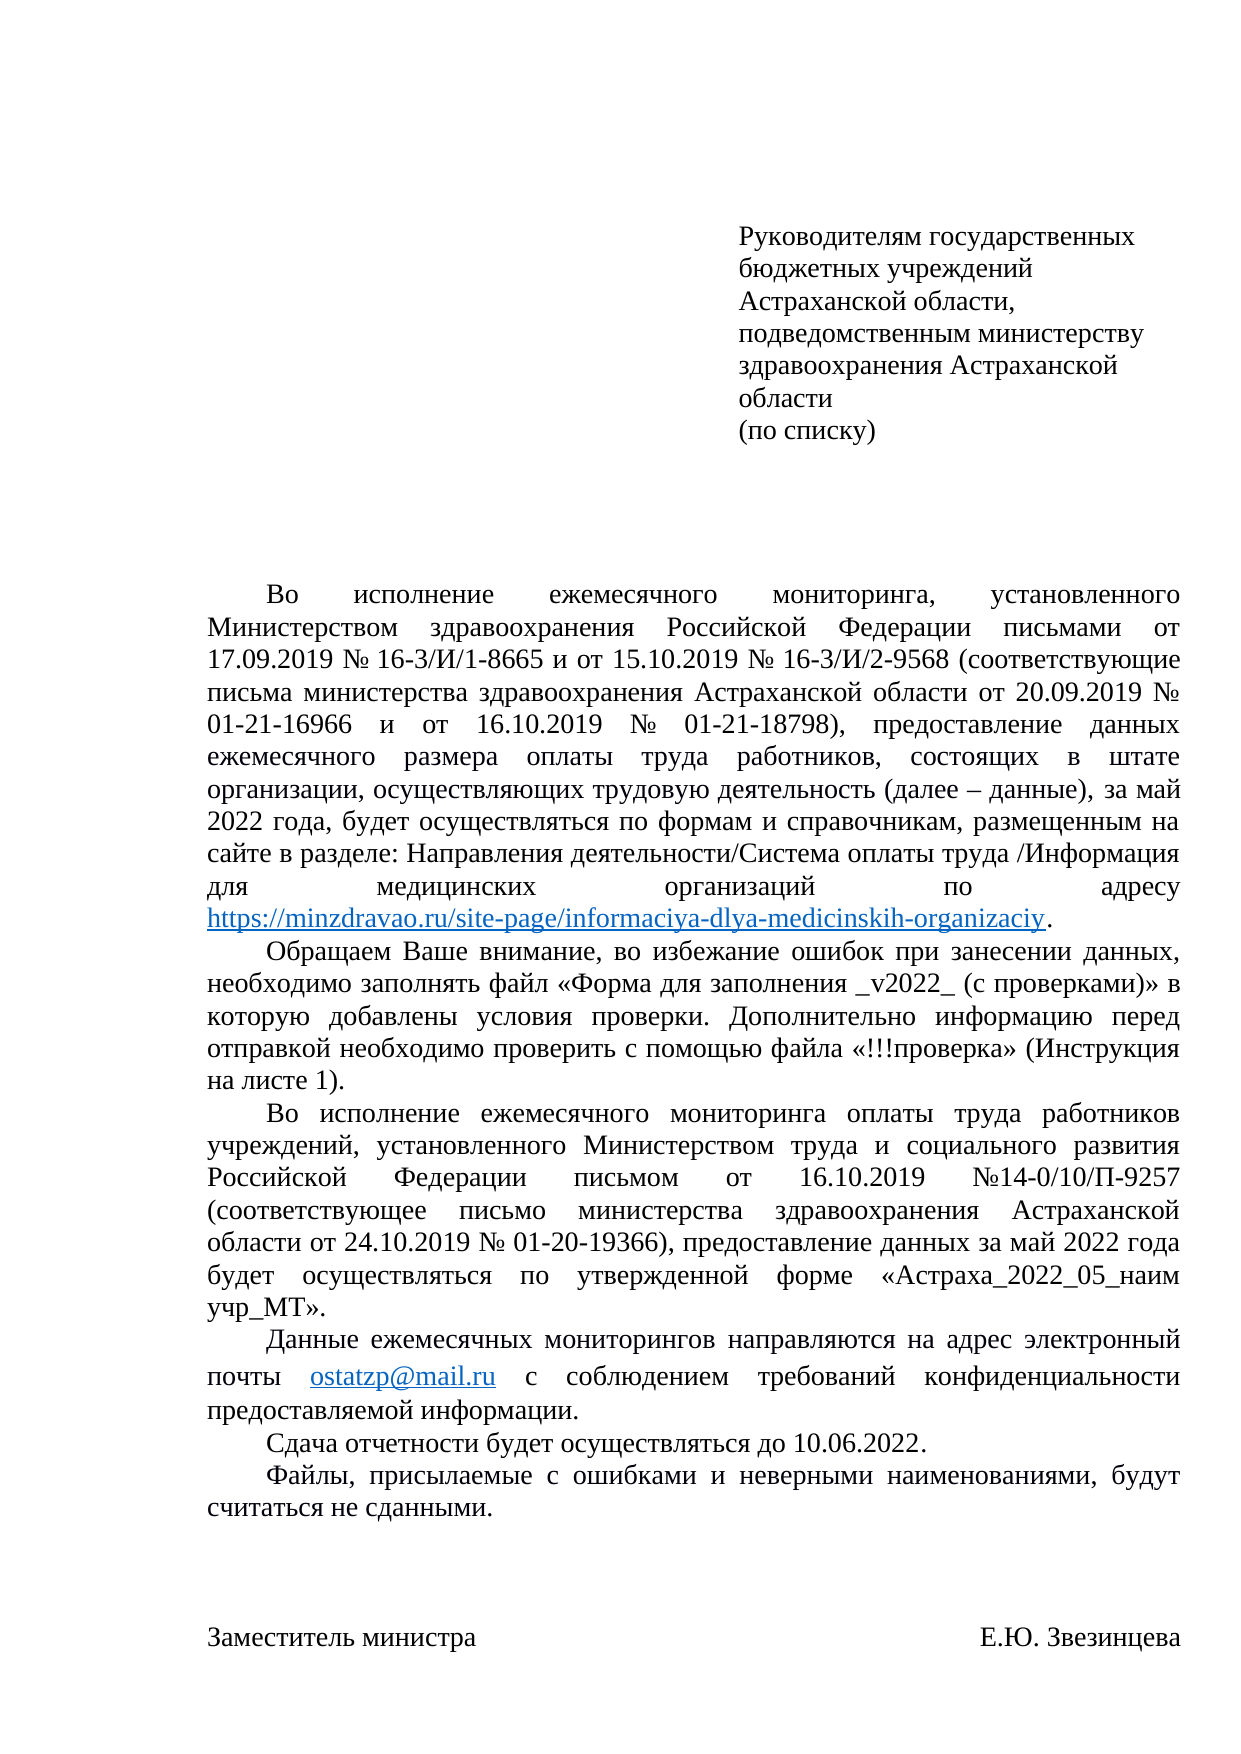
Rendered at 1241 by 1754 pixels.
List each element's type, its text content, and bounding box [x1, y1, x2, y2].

subtitle Файлы, присылаемые с ошибками и неверными наименованиями, будут считаться не сданными. [207, 1458, 1181, 1523]
subtitle Данные ежемесячных мониторингов направляются на адрес электронный почты ostatzp@mail.ru с соблюдением требований конфиденциальности предоставляемой информации. [207, 1322, 1181, 1426]
text Заместитель министра Е.Ю. Звезинцева [476, 1620, 1181, 1652]
subtitle Сдача отчетности будет осуществляться до 10.06.2022. [207, 1426, 1181, 1458]
text Во исполнение ежемесячного мониторинга, установленного Министерством здравоохранения Российской Федерации письмами от 17.09.2019 № 16-3/И/1-8665 и от 15.10.2019 № 16-3/И/2-9568 (соответствующие письма министерства здравоохранения Астраханской области от 20.09.2019 № 01-21-16966 и от 16.10.2019 № 01-21-18798), предоставление данных ежемесячного размера оплаты труда работников, состоящих в штате организации, осуществляющих трудовую деятельность (далее – данные), за май 2022 года, будет осуществляться по формам и справочникам, размещенным на сайте в разделе: Направления деятельности/Система оплаты труда /Информация для медицинских организаций по адресу https://minzdravao.ru/site-page/informaciya-dlya-medicinskih-organizaciy. [207, 577, 1181, 934]
subtitle Во исполнение ежемесячного мониторинга оплаты труда работников учреждений, установленного Министерством труда и социального развития Российской Федерации письмом от 16.10.2019 №14-0/10/П-9257 (соответствующее письмо министерства здравоохранения Астраханской области от 24.10.2019 № 01-20-19366), предоставление данных за май 2022 года будет осуществляться по утвержденной форме «Астраха_2022_05_наим учр_МТ». [207, 1096, 1181, 1322]
text Руководителям государственных бюджетных учреждений Астраханской области, подведомственным министерству здравоохранения Астраханской области [738, 219, 1181, 413]
text (по списку) [738, 413, 1181, 446]
text Обращаем Ваше внимание, во избежание ошибок при занесении данных, необходимо заполнять файл «Форма для заполнения _v2022_ (с проверками)» в которую добавлены условия проверки. Дополнительно информацию перед отправкой необходимо проверить с помощью файла «!!!проверка» (Инструкция на листе 1). [207, 934, 1181, 1096]
